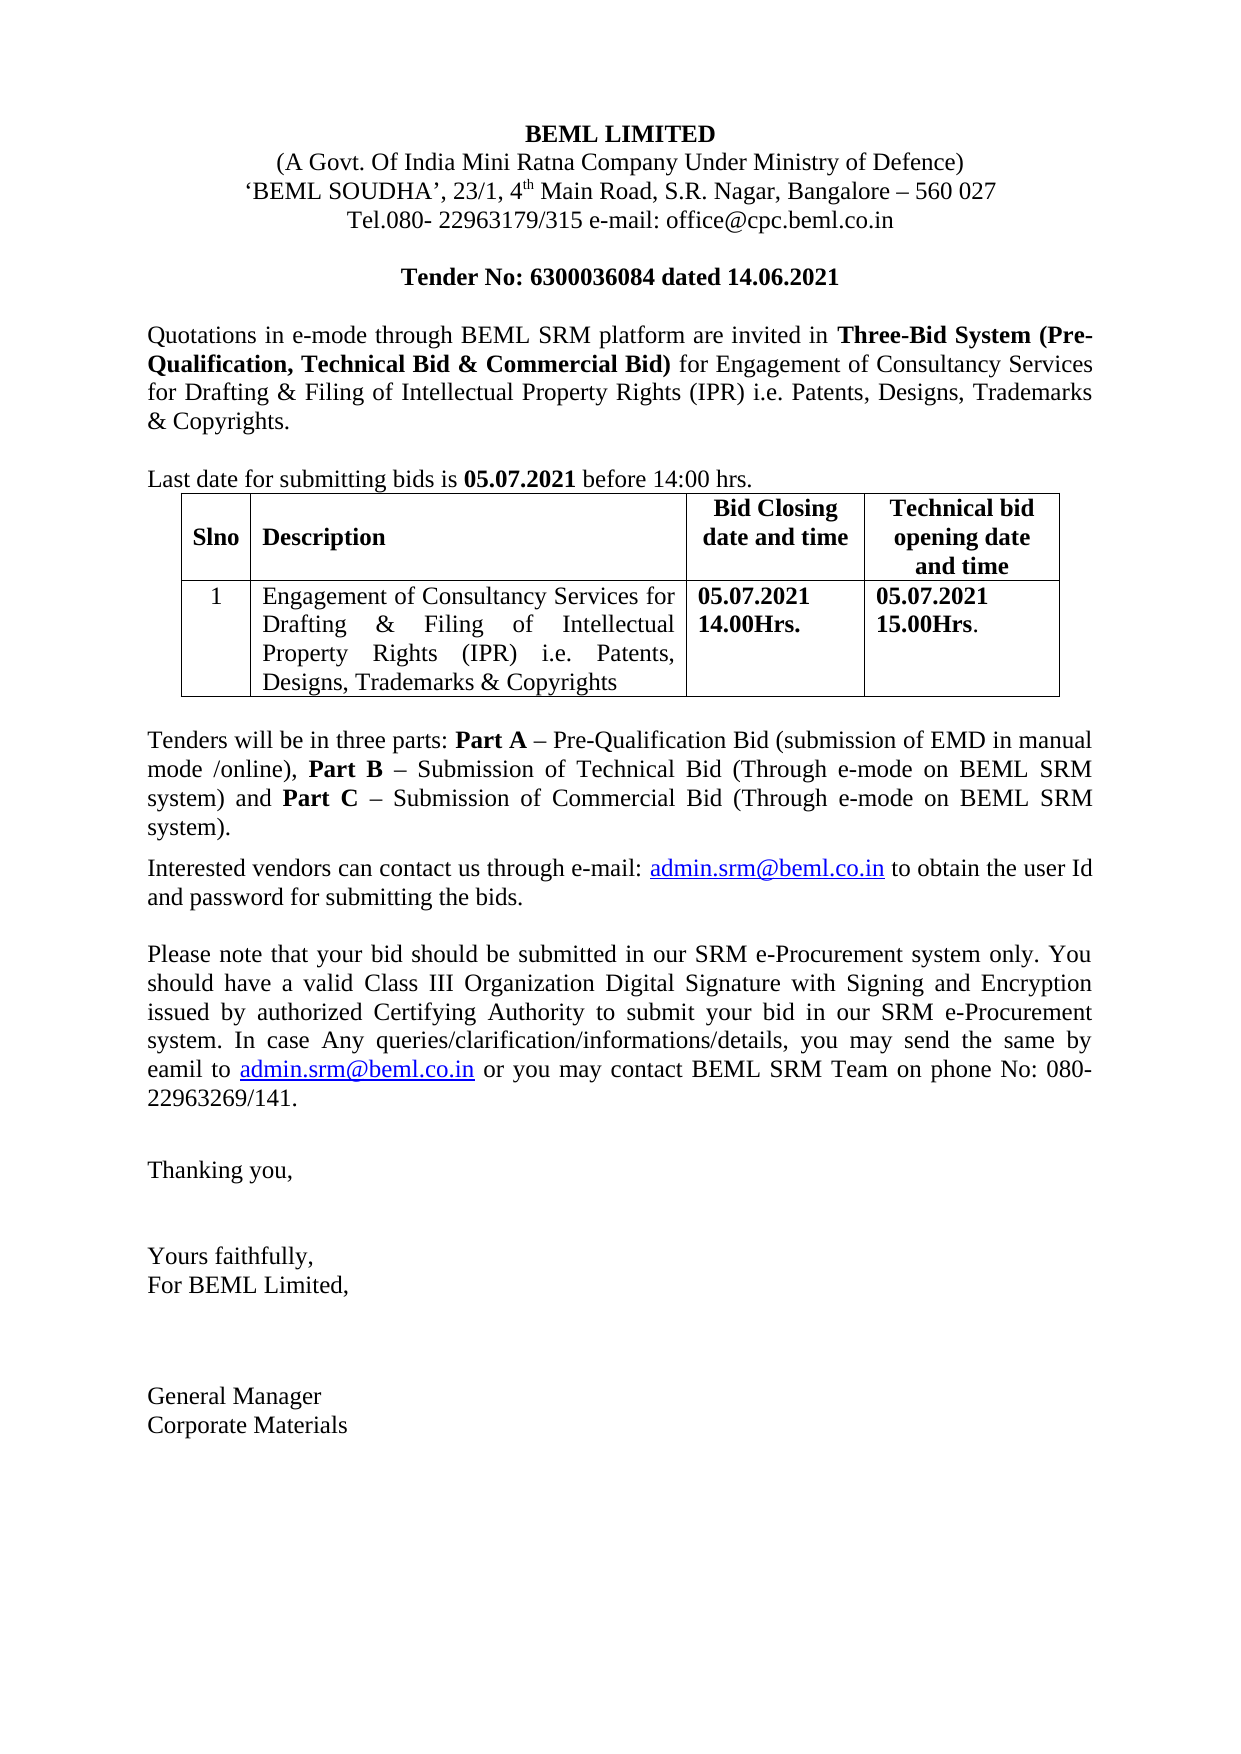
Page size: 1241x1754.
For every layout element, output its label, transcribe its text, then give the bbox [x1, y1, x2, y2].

table_cell Engagement of Consultancy Services for Drafting & Filing of Intellectual Property Rights (IPR) i.e. Patents, Designs, Trademarks & Copyrights [251, 581, 686, 696]
text Tender No: 6300036084 dated 14.06.2021 [147, 262, 1093, 291]
text Tel.080- 22963179/315 e-mail: office@cpc.beml.co.in [147, 205, 1093, 234]
subtitle General Manager [147, 1381, 1093, 1410]
text Interested vendors can contact us through e-mail: admin.srm@beml.co.in to obtain the user Id and password for submitting the bids. [147, 853, 1093, 911]
text (A Govt. Of India Mini Ratna Company Under Ministry of Defence) [147, 147, 1093, 176]
text Last date for submitting bids is 05.07.2021 before 14:00 hrs. [147, 464, 1093, 492]
text Tenders will be in three parts: Part A – Pre-Qualification Bid (submission of EMD in manual mode /online), Part B – Submission of Technical Bid (Through e-mode on BEML SRM system) and Part C – Submission of Commercial Bid (Through e-mode on BEML SRM system). [147, 726, 1093, 841]
text For BEML Limited, [147, 1270, 1093, 1299]
text Yours faithfully, [147, 1241, 1093, 1270]
text ‘BEML SOUDHA’, 23/1, 4th Main Road, S.R. Nagar, Bangalore – 560 027 [147, 176, 1093, 205]
text Thanking you, [147, 1155, 1093, 1184]
table_cell 1 [182, 581, 250, 696]
table_header Technical bid opening date and time [865, 494, 1059, 580]
table_header Description [251, 494, 686, 580]
table_cell 05.07.2021 14.00Hrs. [687, 581, 864, 696]
table_cell 05.07.2021 15.00Hrs. [865, 581, 1059, 696]
text Quotations in e-mode through BEML SRM platform are invited in Three-Bid System (Pre-Qualification, Technical Bid & Commercial Bid) for Engagement of Consultancy Services for Drafting & Filing of Intellectual Property Rights (IPR) i.e. Patents, Designs, Trademarks & Copyrights. [147, 320, 1093, 435]
text BEML LIMITED [147, 119, 1093, 147]
subtitle Corporate Materials [147, 1410, 1093, 1439]
table_header Slno [182, 494, 250, 580]
text Please note that your bid should be submitted in our SRM e-Procurement system only. You should have a valid Class III Organization Digital Signature with Signing and Encryption issued by authorized Certifying Authority to submit your bid in our SRM e-Procurement system. In case Any queries/clarification/informations/details, you may send the same by eamil to admin.srm@beml.co.in or you may contact BEML SRM Team on phone No: 080-22963269/141. [147, 939, 1093, 1112]
table_header Bid Closing date and time [687, 494, 864, 580]
